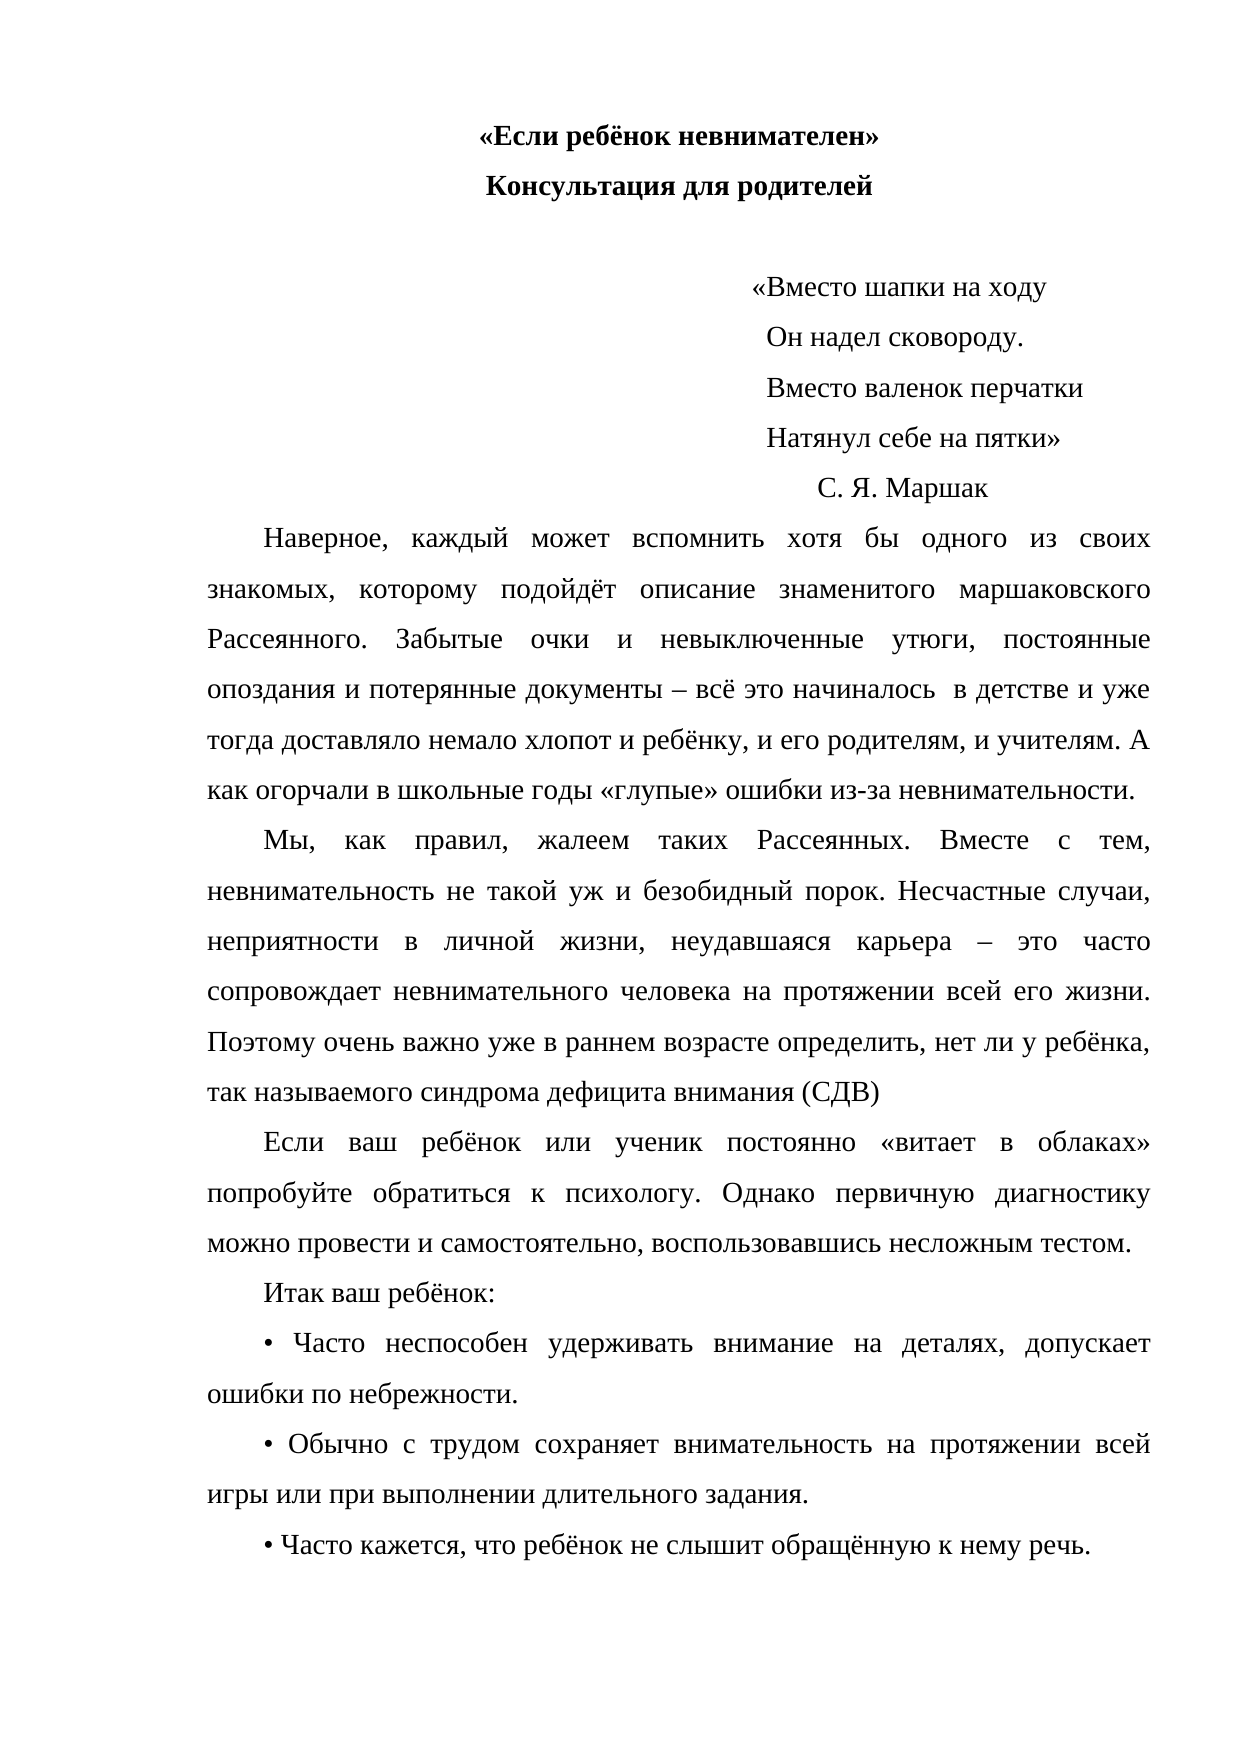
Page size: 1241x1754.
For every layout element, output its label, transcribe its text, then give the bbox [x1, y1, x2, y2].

text Наверное, каждый может вспомнить хотя бы одного из своих знакомых, которому подойдёт описание знаменитого маршаковского Рассеянного. Забытые очки и невыключенные утюги, постоянные опоздания и потерянные документы – всё это начиналось в детстве и уже тогда доставляло немало хлопот и ребёнку, и его родителям, и учителям. А как огорчали в школьные годы «глупые» ошибки из-за невнимательности. [207, 521, 1152, 806]
text С. Я. Маршак [207, 470, 1152, 504]
text Он надел сковороду. [207, 319, 1152, 353]
text «Вместо шапки на ходу [207, 269, 1152, 303]
text Консультация для родителей [207, 168, 1152, 202]
text • Обычно с трудом сохраняет внимательность на протяжении всей игры или при выполнении длительного задания. [207, 1426, 1152, 1510]
text • Часто кажется, что ребёнок не слышит обращённую к нему речь. [207, 1527, 1152, 1560]
text Мы, как правил, жалеем таких Рассеянных. Вместе с тем, невнимательность не такой уж и безобидный порок. Несчастные случаи, неприятности в личной жизни, неудавшаяся карьера – это часто сопровождает невнимательного человека на протяжении всей его жизни. Поэтому очень важно уже в раннем возрасте определить, нет ли у ребёнка, так называемого синдрома дефицита внимания (СДВ) [207, 822, 1152, 1108]
text Итак ваш ребёнок: [207, 1275, 1152, 1309]
text «Если ребёнок невнимателен» [207, 118, 1152, 152]
text Если ваш ребёнок или ученик постоянно «витает в облаках» попробуйте обратиться к психологу. Однако первичную диагностику можно провести и самостоятельно, воспользовавшись несложным тестом. [207, 1124, 1152, 1258]
text • Часто неспособен удерживать внимание на деталях, допускает ошибки по небрежности. [207, 1326, 1152, 1409]
text Вместо валенок перчатки [207, 370, 1152, 403]
text Натянул себе на пятки» [207, 420, 1152, 453]
